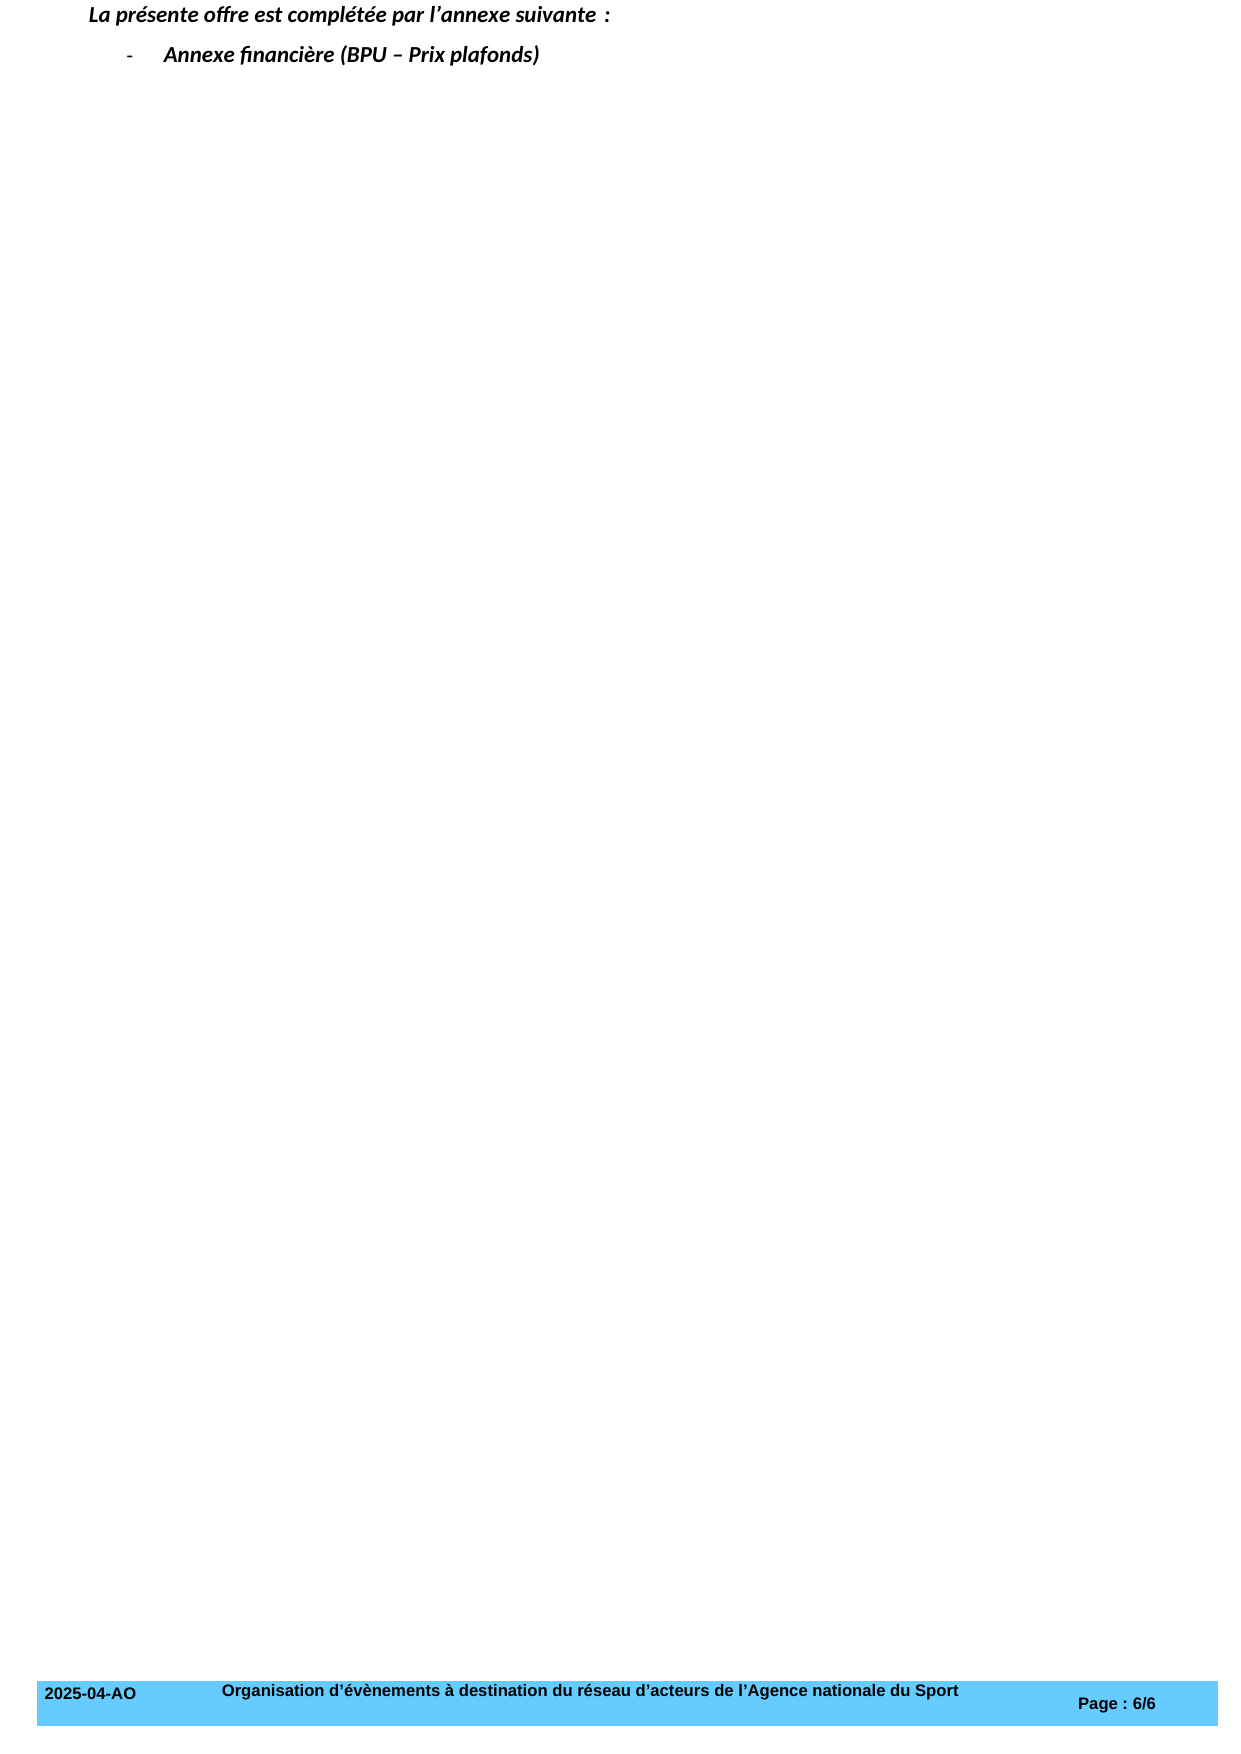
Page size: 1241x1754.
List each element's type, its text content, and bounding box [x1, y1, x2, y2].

text La présente offre est complétée par l’annexe suivante : [89, 0, 1152, 28]
list Annexe financière (BPU – Prix plafonds) [126, 41, 1152, 68]
